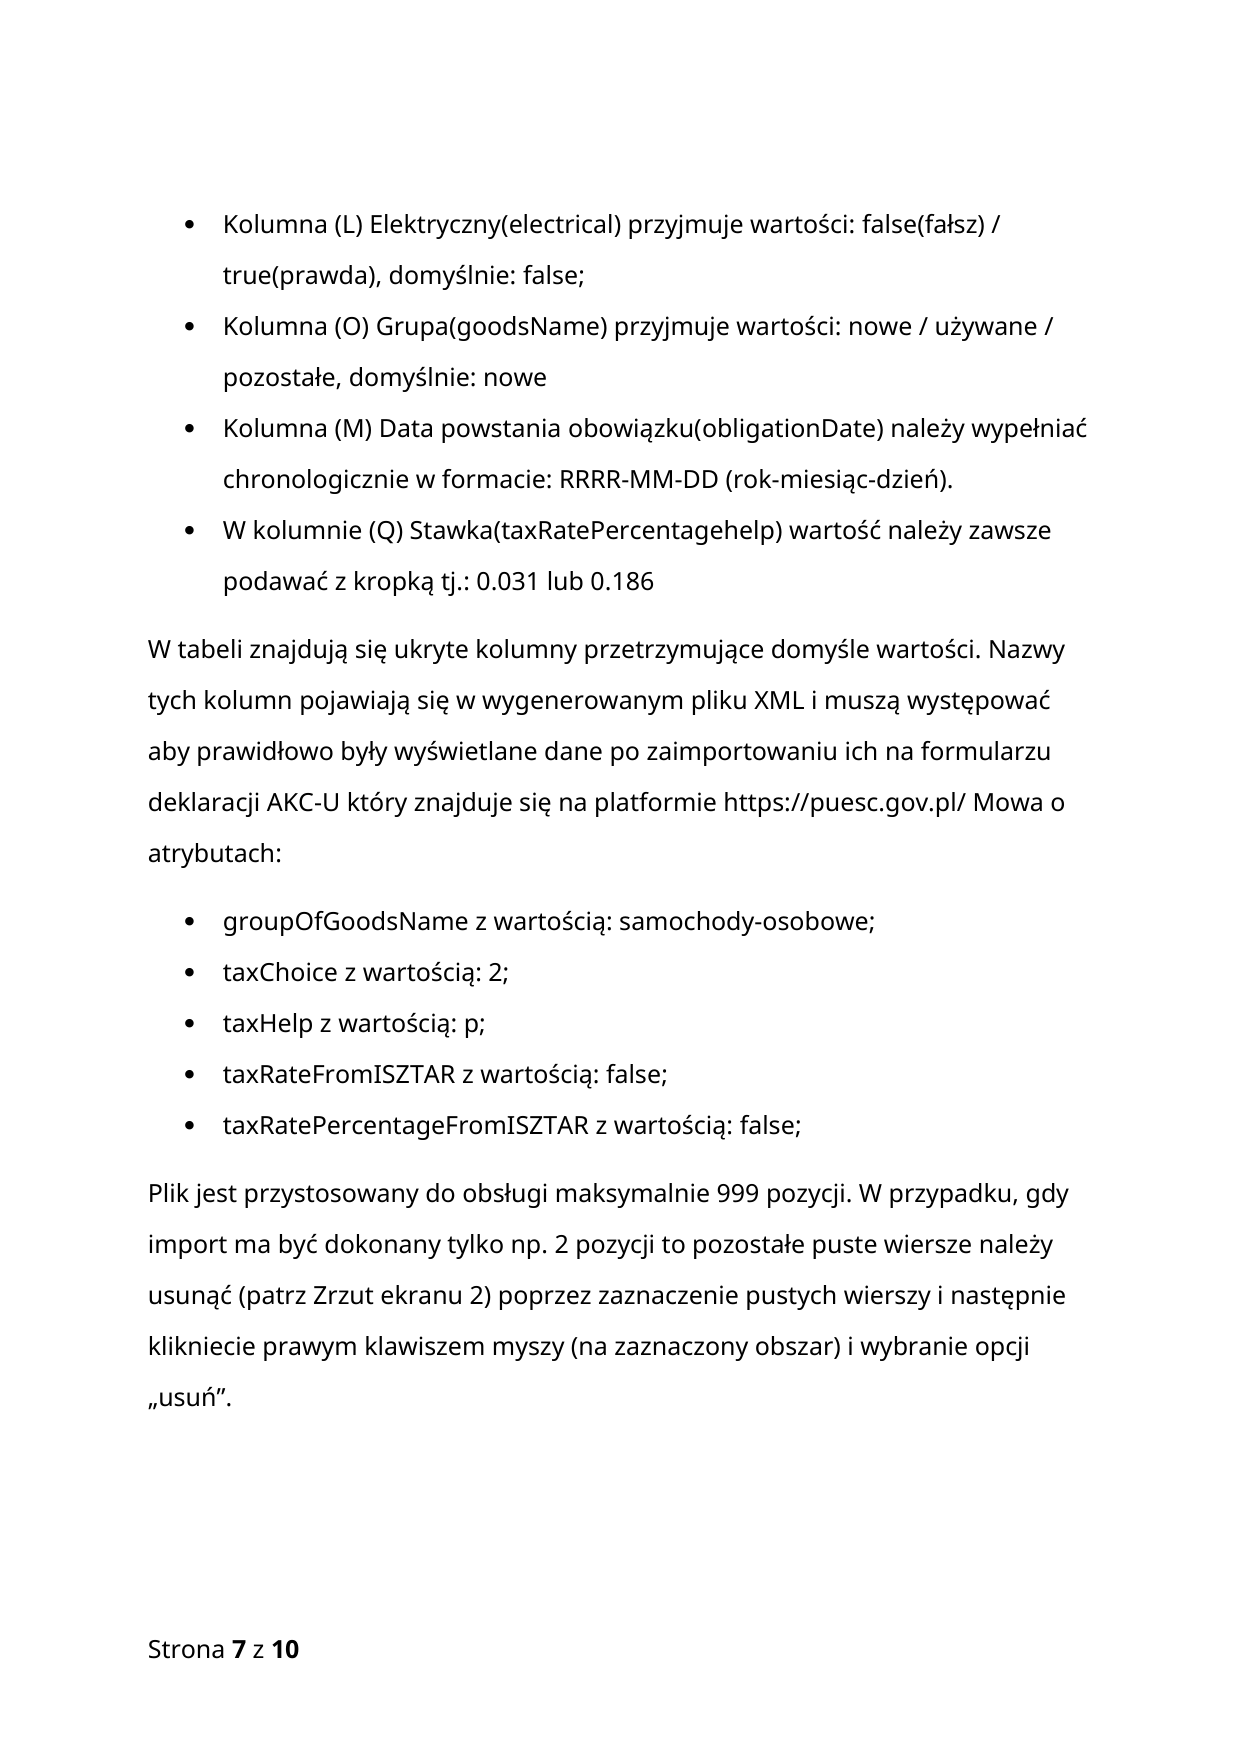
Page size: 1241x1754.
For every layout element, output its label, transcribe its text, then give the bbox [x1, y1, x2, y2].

text Plik jest przystosowany do obsługi maksymalnie 999 pozycji. W przypadku, gdy import ma być dokonany tylko np. 2 pozycji to pozostałe puste wiersze należy usunąć (patrz Zrzut ekranu 2) poprzez zaznaczenie pustych wierszy i następnie klikniecie prawym klawiszem myszy (na zaznaczony obszar) i wybranie opcji „usuń”. [148, 1176, 1093, 1414]
list taxChoice z wartością: 2; [185, 955, 1093, 989]
list Kolumna (O) Grupa(goodsName) przyjmuje wartości: nowe / używane / pozostałe, domyślnie: nowe [185, 309, 1093, 394]
list taxRatePercentageFromISZTAR z wartością: false; [185, 1108, 1093, 1142]
list taxHelp z wartością: p; [185, 1006, 1093, 1040]
list groupOfGoodsName z wartością: samochody-osobowe; [185, 904, 1093, 938]
text W tabeli znajdują się ukryte kolumny przetrzymujące domyśle wartości. Nazwy tych kolumn pojawiają się w wygenerowanym pliku XML i muszą występować aby prawidłowo były wyświetlane dane po zaimportowaniu ich na formularzu deklaracji AKC-U który znajduje się na platformie https://puesc.gov.pl/ Mowa o atrybutach: [148, 632, 1093, 870]
list Kolumna (L) Elektryczny(electrical) przyjmuje wartości: false(fałsz) / true(prawda), domyślnie: false; [185, 207, 1093, 292]
list W kolumnie (Q) Stawka(taxRatePercentagehelp) wartość należy zawsze podawać z kropką tj.: 0.031 lub 0.186 [185, 513, 1093, 598]
list Kolumna (M) Data powstania obowiązku(obligationDate) należy wypełniać chronologicznie w formacie: RRRR-MM-DD (rok-miesiąc-dzień). [185, 411, 1093, 496]
list taxRateFromISZTAR z wartością: false; [185, 1057, 1093, 1091]
